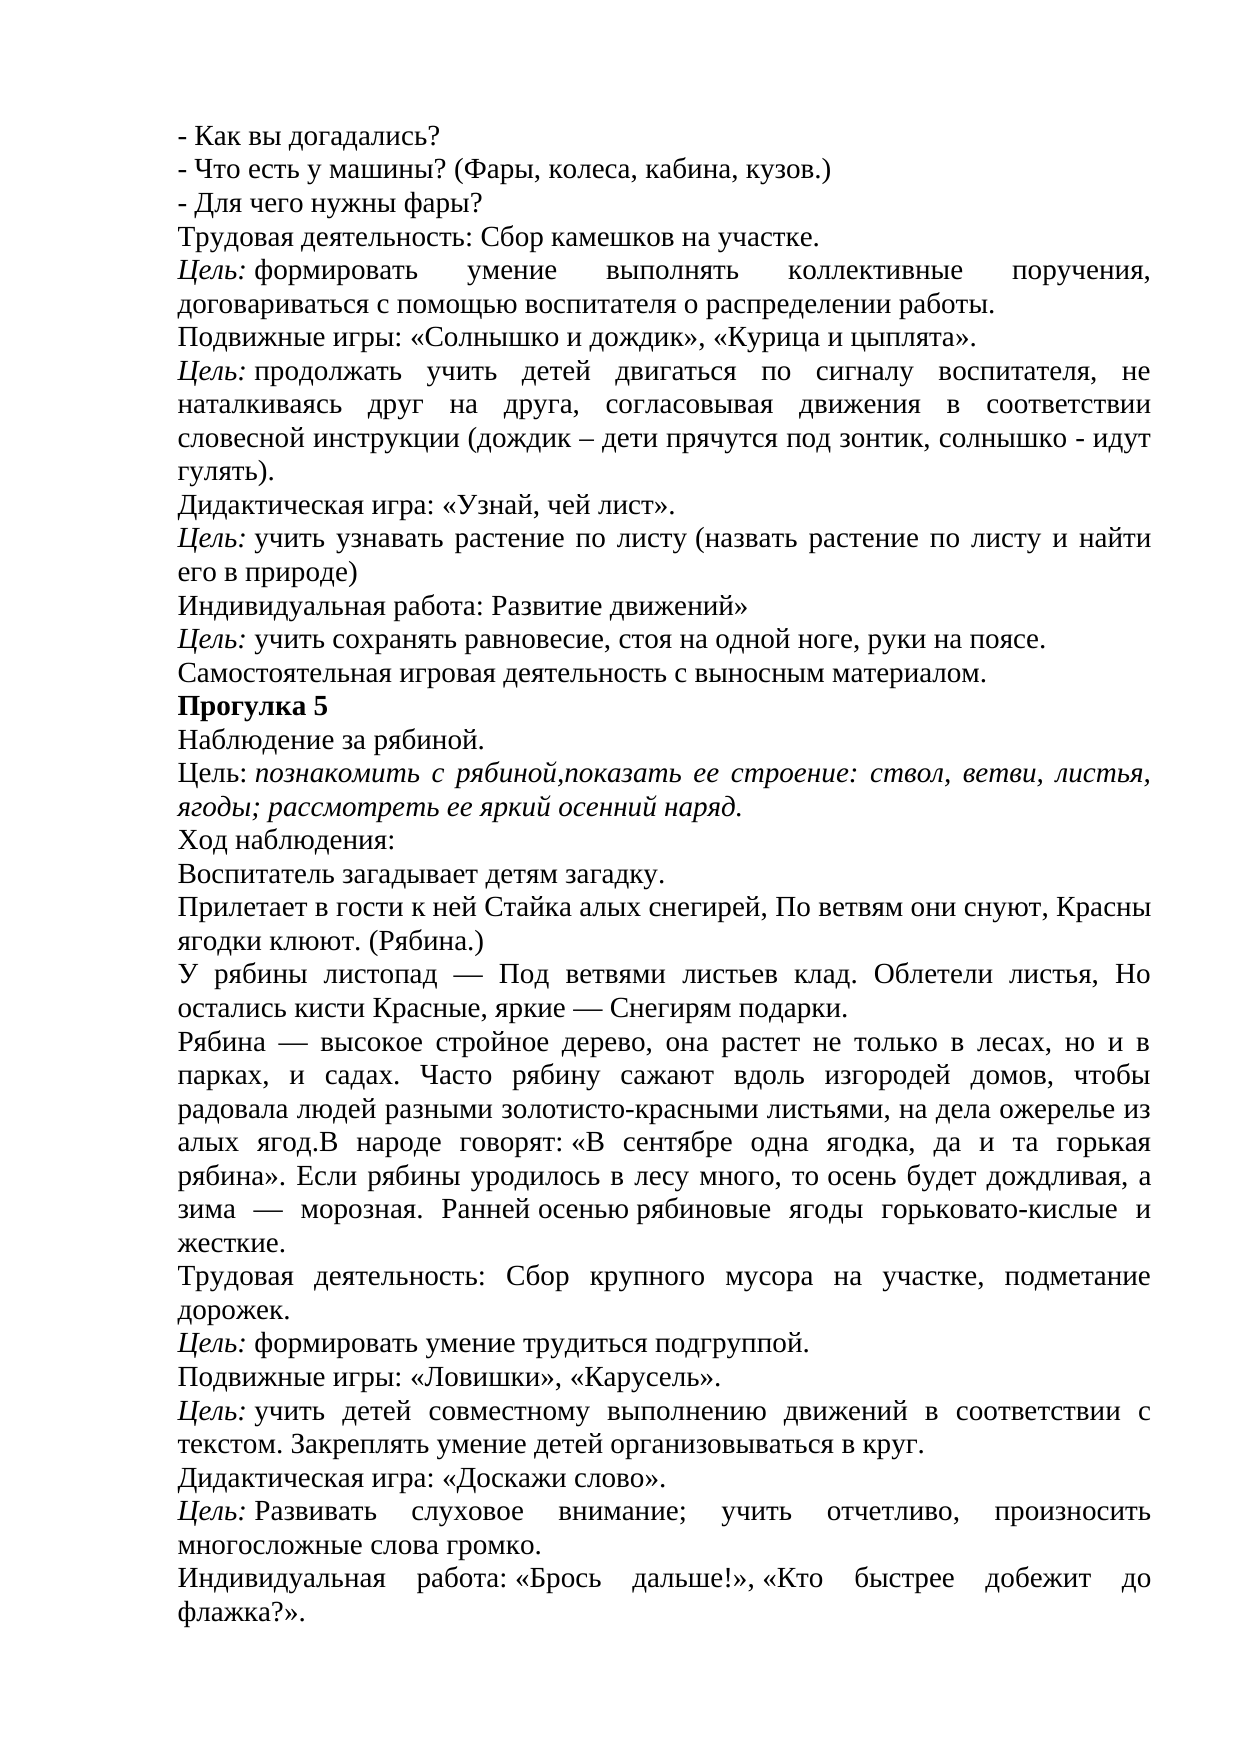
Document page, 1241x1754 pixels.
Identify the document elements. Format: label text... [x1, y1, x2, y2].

text У рябины листопад — Под ветвями листьев клад. Облетели листья, Но остались кисти Красные, яркие — Снегирям подарки. [177, 957, 1152, 1024]
text - Что есть у машины? (Фары, колеса, кабина, кузов.) [177, 152, 1152, 185]
text Трудовая деятельность: Сбор крупного мусора на участке, подметание дорожек. [177, 1258, 1152, 1326]
text Трудовая деятельность: Сбор камешков на участке. [177, 219, 1152, 252]
text Цель: формировать умение выполнять коллективные поручения, договариваться с помощью воспитателя о распределении работы. [177, 252, 1152, 319]
text Воспитатель загадывает детям загадку. [177, 856, 1152, 889]
text Индивидуальная работа: Развитие движений» [177, 588, 1152, 621]
text Индивидуальная работа: «Брось дальше!», «Кто быстрее добежит до флажка?». [177, 1560, 1152, 1627]
text Цель: учить узнавать растение по листу (назвать растение по листу и найти его в природе) [177, 521, 1152, 588]
text Цель: познакомить с рябиной,показать ее строение: ствол, ветви, листья, ягоды; рассмотреть ее яркий осенний наряд. [177, 755, 1152, 822]
text Цель: учить сохранять равновесие, стоя на одной ноге, руки на поясе. [177, 621, 1152, 655]
text Дидактическая игра: «Доскажи слово». [177, 1460, 1152, 1493]
text Ход наблюдения: [177, 822, 1152, 856]
text - Для чего нужны фары? [177, 185, 1152, 219]
text Прилетает в гости к ней Стайка алых снегирей, По ветвям они снуют, Красны ягодки клюют. (Рябина.) [177, 889, 1152, 957]
text Цель: продолжать учить детей двигаться по сигналу воспитателя, не наталкиваясь друг на друга, согласовывая движения в соответствии словесной инструкции (дождик – дети прячутся под зонтик, солнышко - идут гулять). [177, 353, 1152, 487]
text Цель: учить детей совместному выполнению движений в соответствии с текстом. Закреплять умение детей организовываться в круг. [177, 1393, 1152, 1460]
text Рябина — высокое стройное дерево, она растет не только в лесах, но и в парках, и садах. Часто рябину сажают вдоль изгородей домов, чтобы радовала людей разными золотисто-красными листьями, на дела ожерелье из алых ягод.В народе говорят: «В сентябре одна ягодка, да и та горькая рябина». Если рябины уродилось в лесу много, то осень будет дождливая, а зима — морозная. Ранней осенью рябиновые ягоды горьковато-кислые и жесткие. [177, 1024, 1152, 1258]
text Дидактическая игра: «Узнай, чей лист». [177, 487, 1152, 521]
text Самостоятельная игровая деятельность с выносным материалом. [177, 655, 1152, 688]
text Цель: Развивать слуховое внимание; учить отчетливо, произносить многосложные слова громко. [177, 1493, 1152, 1560]
text Наблюдение за рябиной. [177, 722, 1152, 755]
text Подвижные игры: «Солнышко и дождик», «Курица и цыплята». [177, 319, 1152, 353]
text - Как вы догадались? [177, 118, 1152, 152]
text Прогулка 5 [177, 688, 1152, 722]
text Цель: формировать умение трудиться подгруппой. [177, 1326, 1152, 1359]
text Подвижные игры: «Ловишки», «Карусель». [177, 1359, 1152, 1393]
